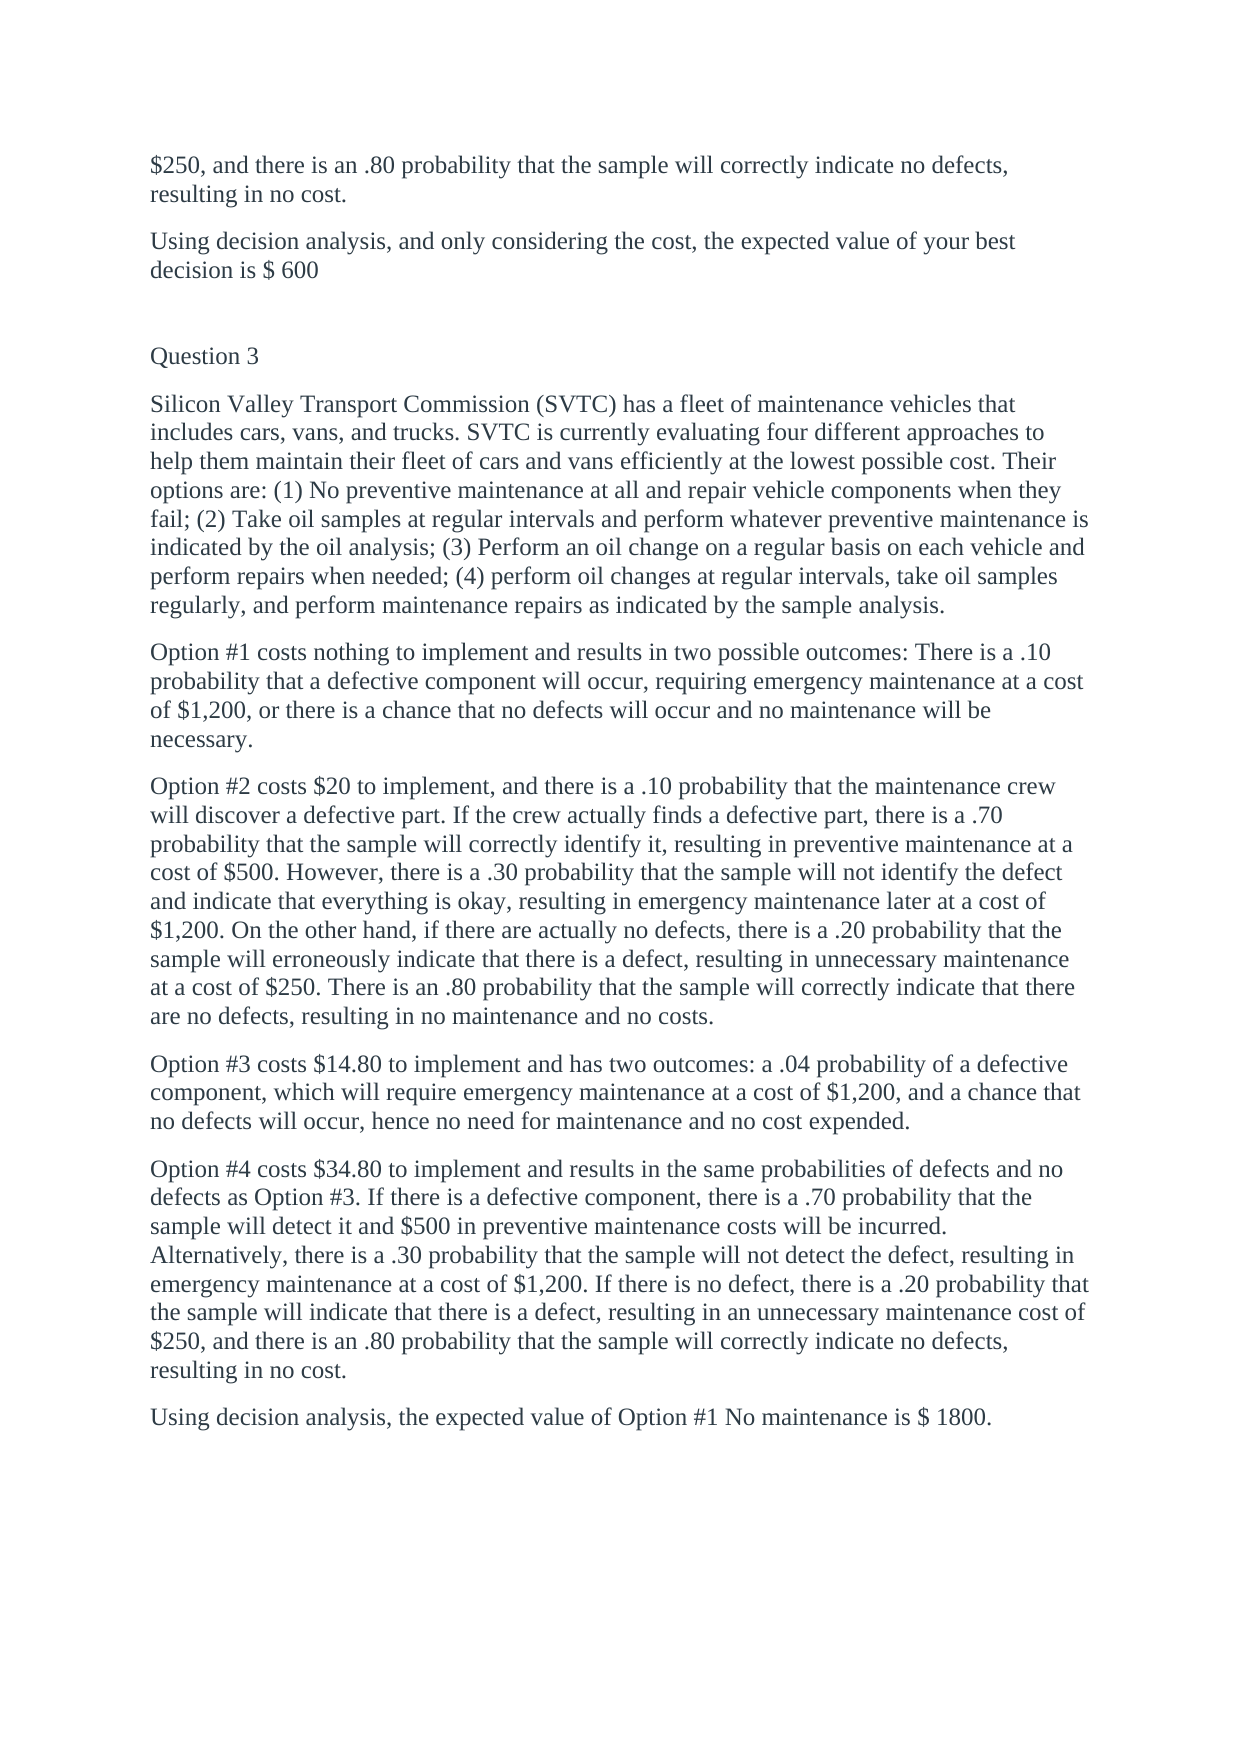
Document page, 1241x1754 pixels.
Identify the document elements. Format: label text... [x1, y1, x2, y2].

text Question 3 [150, 341, 1090, 370]
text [150, 150, 1090, 207]
text Option #2 costs $20 to implement, and there is a .10 probability that the maintenance crew will discover a defective part. If the crew actually finds a defective part, there is a .70 probability that the sample will correctly identify it, resulting in preventive maintenance at a cost of $500. However, there is a .30 probability that the sample will not identify the defect and indicate that everything is okay, resulting in emergency maintenance later at a cost of $1,200. On the other hand, if there are actually no defects, there is a .20 probability that the sample will erroneously indicate that there is a defect, resulting in unnecessary maintenance at a cost of $250. There is an .80 probability that the sample will correctly indicate that there are no defects, resulting in no maintenance and no costs. [150, 771, 1090, 1030]
text Option #1 costs nothing to implement and results in two possible outcomes: There is a .10 probability that a defective component will occur, requiring emergency maintenance at a cost of $1,200, or there is a chance that no defects will occur and no maintenance will be necessary. [150, 637, 1090, 752]
text Using decision analysis, the expected value of Option #1 No maintenance is $ 1800. [150, 1402, 1090, 1431]
text Using decision analysis, and only considering the cost, the expected value of your best decision is $ 600 [150, 226, 1090, 284]
text Option #3 costs $14.80 to implement and has two outcomes: a .04 probability of a defective component, which will require emergency maintenance at a cost of $1,200, and a chance that no defects will occur, hence no need for maintenance and no cost expended. [150, 1049, 1090, 1135]
text Silicon Valley Transport Commission (SVTC) has a fleet of maintenance vehicles that includes cars, vans, and trucks. SVTC is currently evaluating four different approaches to help them maintain their fleet of cars and vans efficiently at the lowest possible cost. Their options are: (1) No preventive maintenance at all and repair vehicle components when they fail; (2) Take oil samples at regular intervals and perform whatever preventive maintenance is indicated by the oil analysis; (3) Perform an oil change on a regular basis on each vehicle and perform repairs when needed; (4) perform oil changes at regular intervals, take oil samples regularly, and perform maintenance repairs as indicated by the sample analysis. [150, 389, 1090, 619]
